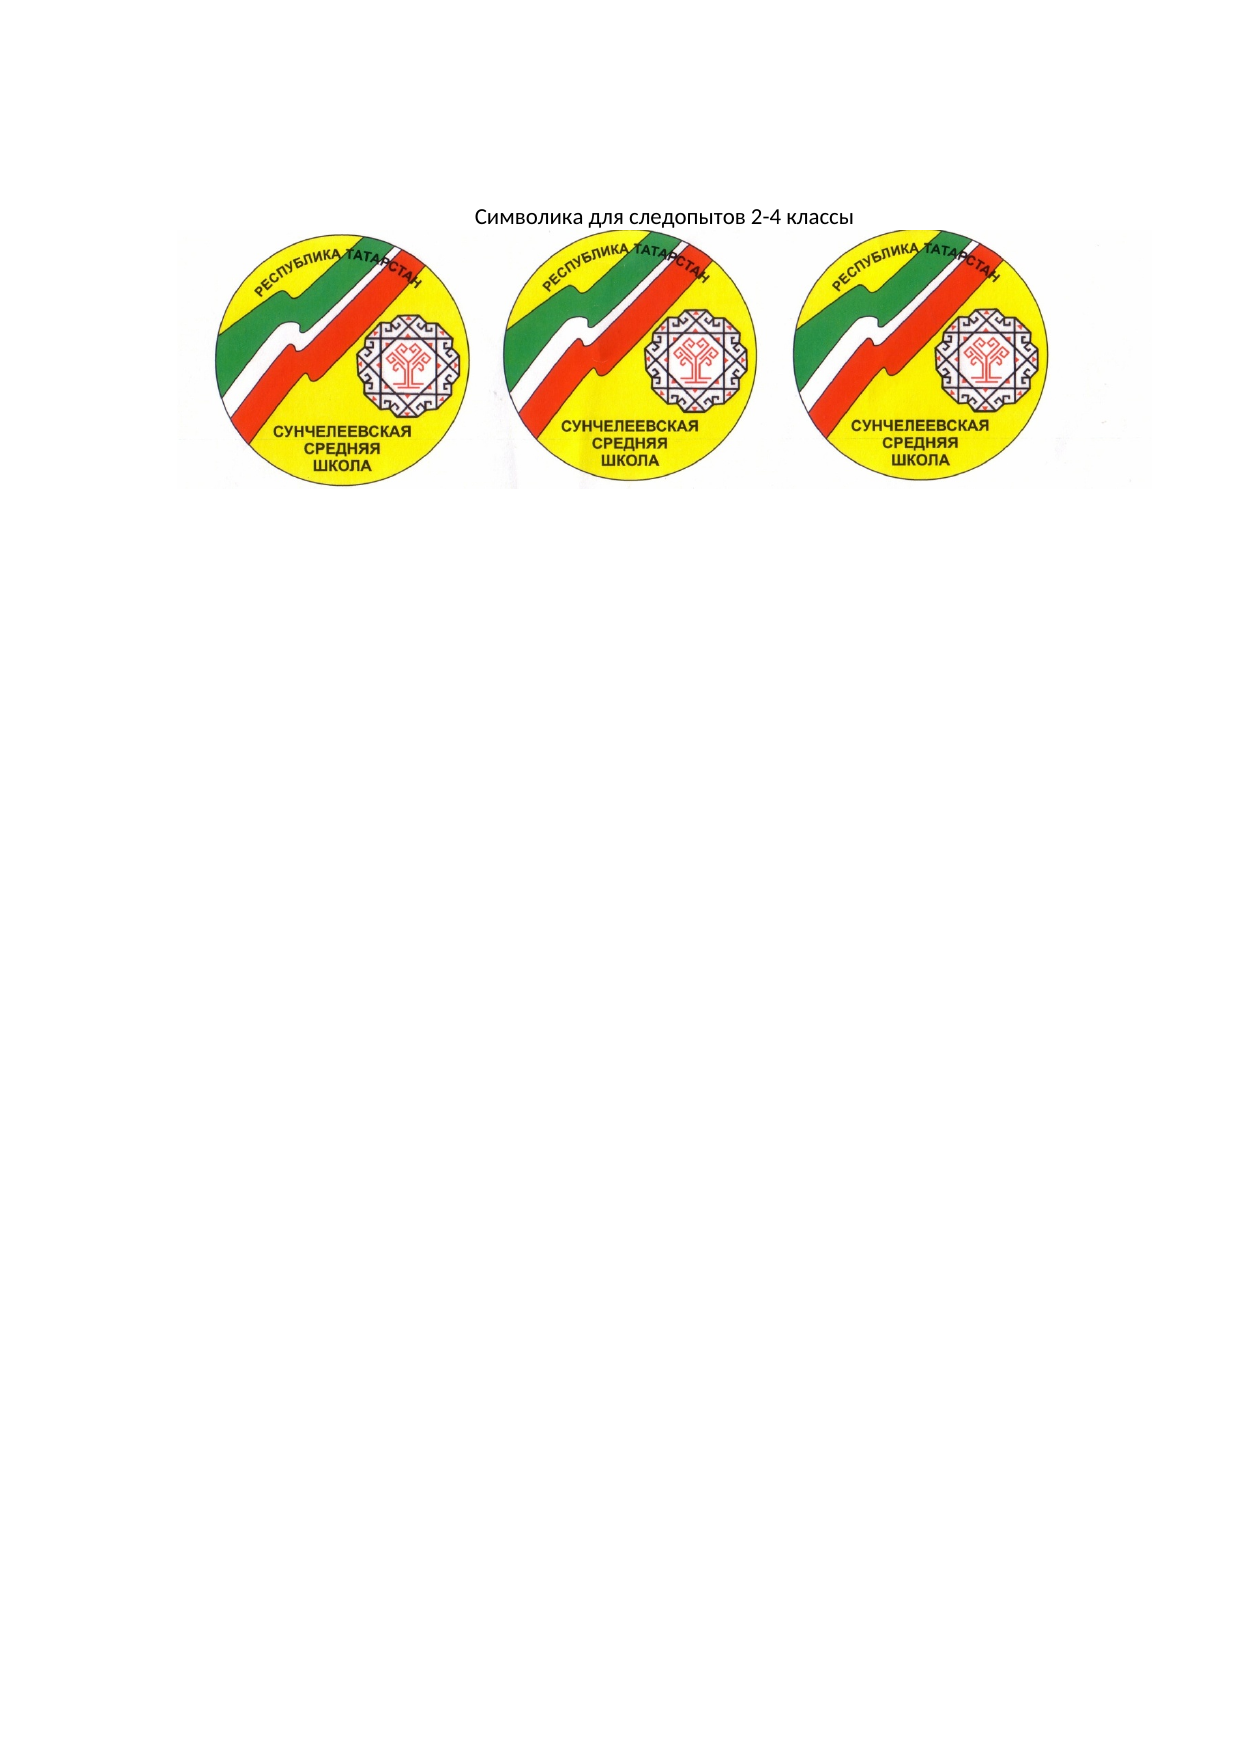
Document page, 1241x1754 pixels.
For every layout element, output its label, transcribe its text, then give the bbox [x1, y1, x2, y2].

picture [177, 230, 1152, 489]
text Символика для следопытов 2-4 классы [177, 202, 1152, 230]
